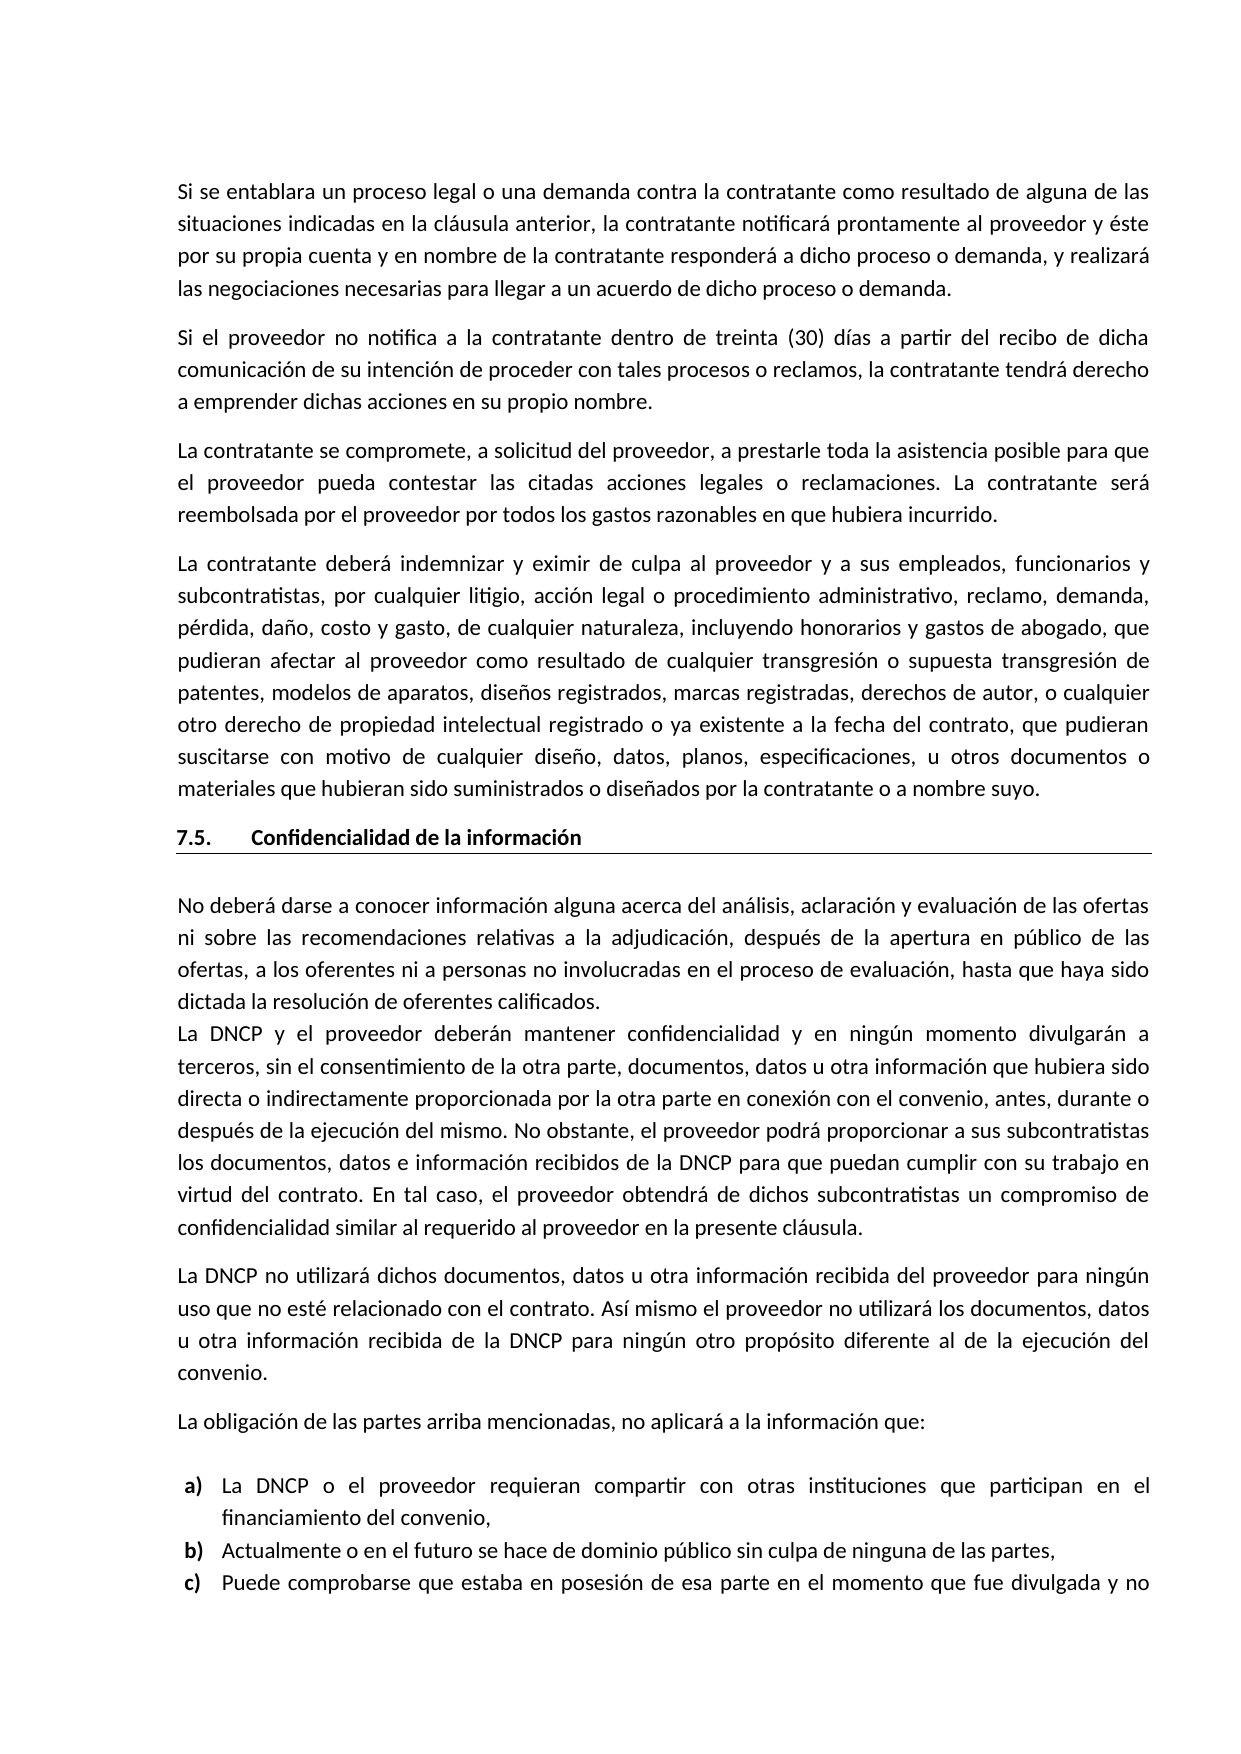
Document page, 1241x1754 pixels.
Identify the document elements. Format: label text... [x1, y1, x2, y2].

text Si el proveedor no notifica a la contratante dentro de treinta (30) días a partir del recibo de dicha comunicación de su intención de proceder con tales procesos o reclamos, la contratante tendrá derecho a emprender dichas acciones en su propio nombre. [177, 323, 1152, 415]
text Si se entablara un proceso legal o una demanda contra la contratante como resultado de alguna de las situaciones indicadas en la cláusula anterior, la contratante notificará prontamente al proveedor y éste por su propia cuenta y en nombre de la contratante responderá a dicho proceso o demanda, y realizará las negociaciones necesarias para llegar a un acuerdo de dicho proceso o demanda. [177, 177, 1152, 302]
subtitle Confidencialidad de la información [176, 823, 1152, 853]
text La DNCP no utilizará dichos documentos, datos u otra información recibida del proveedor para ningún uso que no esté relacionado con el contrato. Así mismo el proveedor no utilizará los documentos, datos u otra información recibida de la DNCP para ningún otro propósito diferente al de la ejecución del convenio. [177, 1262, 1152, 1386]
list La DNCP o el proveedor requieran compartir con otras instituciones que participan en el financiamiento del convenio, [184, 1471, 1152, 1532]
text La contratante deberá indemnizar y eximir de culpa al proveedor y a sus empleados, funcionarios y subcontratistas, por cualquier litigio, acción legal o procedimiento administrativo, reclamo, demanda, pérdida, daño, costo y gasto, de cualquier naturaleza, incluyendo honorarios y gastos de abogado, que pudieran afectar al proveedor como resultado de cualquier transgresión o supuesta transgresión de patentes, modelos de aparatos, diseños registrados, marcas registradas, derechos de autor, o cualquier otro derecho de propiedad intelectual registrado o ya existente a la fecha del contrato, que pudieran suscitarse con motivo de cualquier diseño, datos, planos, especificaciones, u otros documentos o materiales que hubieran sido suministrados o diseñados por la contratante o a nombre suyo. [177, 549, 1152, 802]
text No deberá darse a conocer información alguna acerca del análisis, aclaración y evaluación de las ofertas ni sobre las recomendaciones relativas a la adjudicación, después de la apertura en público de las ofertas, a los oferentes ni a personas no involucradas en el proceso de evaluación, hasta que haya sido dictada la resolución de oferentes calificados. [177, 891, 1152, 1015]
list Actualmente o en el futuro se hace de dominio público sin culpa de ninguna de las partes, [184, 1536, 1152, 1564]
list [184, 1568, 1152, 1596]
text La contratante se compromete, a solicitud del proveedor, a prestarle toda la asistencia posible para que el proveedor pueda contestar las citadas acciones legales o reclamaciones. La contratante será reembolsada por el proveedor por todos los gastos razonables en que hubiera incurrido. [177, 436, 1152, 528]
text La obligación de las partes arriba mencionadas, no aplicará a la información que: [177, 1407, 1152, 1435]
text La DNCP y el proveedor deberán mantener confidencialidad y en ningún momento divulgarán a terceros, sin el consentimiento de la otra parte, documentos, datos u otra información que hubiera sido directa o indirectamente proporcionada por la otra parte en conexión con el convenio, antes, durante o después de la ejecución del mismo. No obstante, el proveedor podrá proporcionar a sus subcontratistas los documentos, datos e información recibidos de la DNCP para que puedan cumplir con su trabajo en virtud del contrato. En tal caso, el proveedor obtendrá de dichos subcontratistas un compromiso de confidencialidad similar al requerido al proveedor en la presente cláusula. [177, 1019, 1152, 1241]
